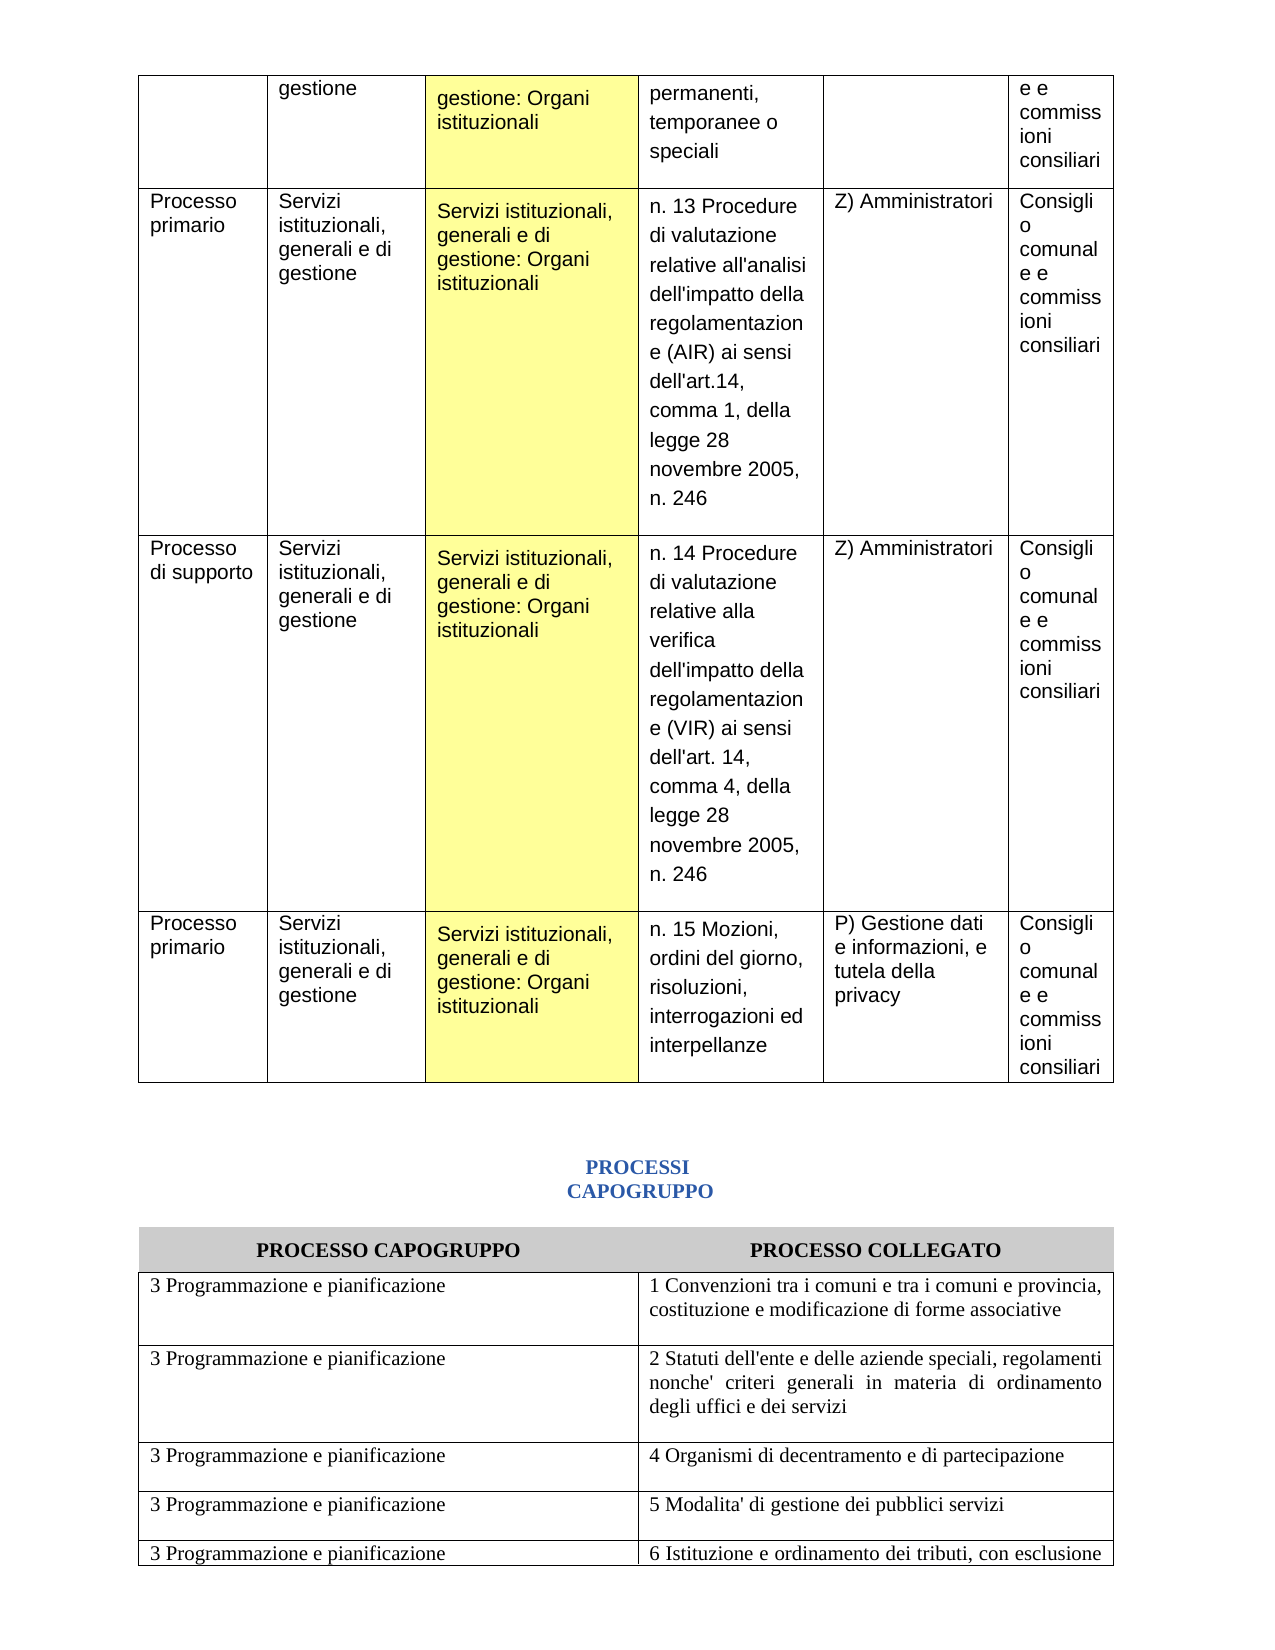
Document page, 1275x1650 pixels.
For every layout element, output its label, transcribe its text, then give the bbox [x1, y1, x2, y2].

table_cell 3 Programmazione e pianificazione [139, 1346, 638, 1442]
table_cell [139, 1541, 638, 1564]
table_cell Servizi istituzionali, generali e di gestione [268, 189, 425, 535]
table_cell 3 Programmazione e pianificazione [139, 1273, 638, 1345]
table_cell 1 Convenzioni tra i comuni e tra i comuni e provincia, costituzione e modificazione di forme associative [639, 1273, 1113, 1345]
table_cell 3 Programmazione e pianificazione [139, 1443, 638, 1491]
table_cell 5 Modalita' di gestione dei pubblici servizi [639, 1492, 1113, 1540]
table_cell n. 15 Mozioni, ordini del giorno, risoluzioni, interrogazioni ed interpellanze [639, 912, 823, 1082]
table_cell 2 Statuti dell'ente e delle aziende speciali, regolamenti nonche' criteri generali in materia di ordinamento degli uffici e dei servizi [639, 1346, 1113, 1442]
table_header PROCESSO CAPOGRUPPO [139, 1227, 638, 1272]
table_cell Processo primario [139, 912, 267, 1082]
text CAPOGRUPPO [150, 1179, 1125, 1203]
table_cell Consiglio comunale e commissioni consiliari [1009, 912, 1113, 1082]
table_cell Z) Amministratori [824, 189, 1008, 535]
table_cell Consiglio comunale e commissioni consiliari [1009, 536, 1113, 911]
text PROCESSI [150, 1155, 1125, 1179]
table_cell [268, 76, 425, 188]
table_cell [139, 76, 267, 188]
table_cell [824, 76, 1008, 188]
table_cell Z) Amministratori [824, 536, 1008, 911]
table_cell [1009, 76, 1113, 188]
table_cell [639, 1541, 1113, 1564]
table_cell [139, 1492, 638, 1540]
table_cell 4 Organismi di decentramento e di partecipazione [639, 1443, 1113, 1491]
table_cell Servizi istituzionali, generali e di gestione [268, 536, 425, 911]
table_cell Servizi istituzionali, generali e di gestione [268, 912, 425, 1082]
table_cell Servizi istituzionali, generali e di gestione: Organi istituzionali [426, 536, 638, 911]
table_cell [639, 76, 823, 188]
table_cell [426, 76, 638, 188]
table_header PROCESSO COLLEGATO [638, 1227, 1114, 1272]
table_cell Processo di supporto [139, 536, 267, 911]
table_cell n. 14 Procedure di valutazione relative alla verifica dell'impatto della regolamentazione (VIR) ai sensi dell'art. 14, comma 4, della legge 28 novembre 2005, n. 246 [639, 536, 823, 911]
table_cell Consiglio comunale e commissioni consiliari [1009, 189, 1113, 535]
table_cell n. 13 Procedure di valutazione relative all'analisi dell'impatto della regolamentazione (AIR) ai sensi dell'art.14, comma 1, della legge 28 novembre 2005, n. 246 [639, 189, 823, 535]
table_cell Servizi istituzionali, generali e di gestione: Organi istituzionali [426, 189, 638, 535]
table_cell Processo primario [139, 189, 267, 535]
table_cell Servizi istituzionali, generali e di gestione: Organi istituzionali [426, 912, 638, 1082]
table_cell P) Gestione dati e informazioni, e tutela della privacy [824, 912, 1008, 1082]
